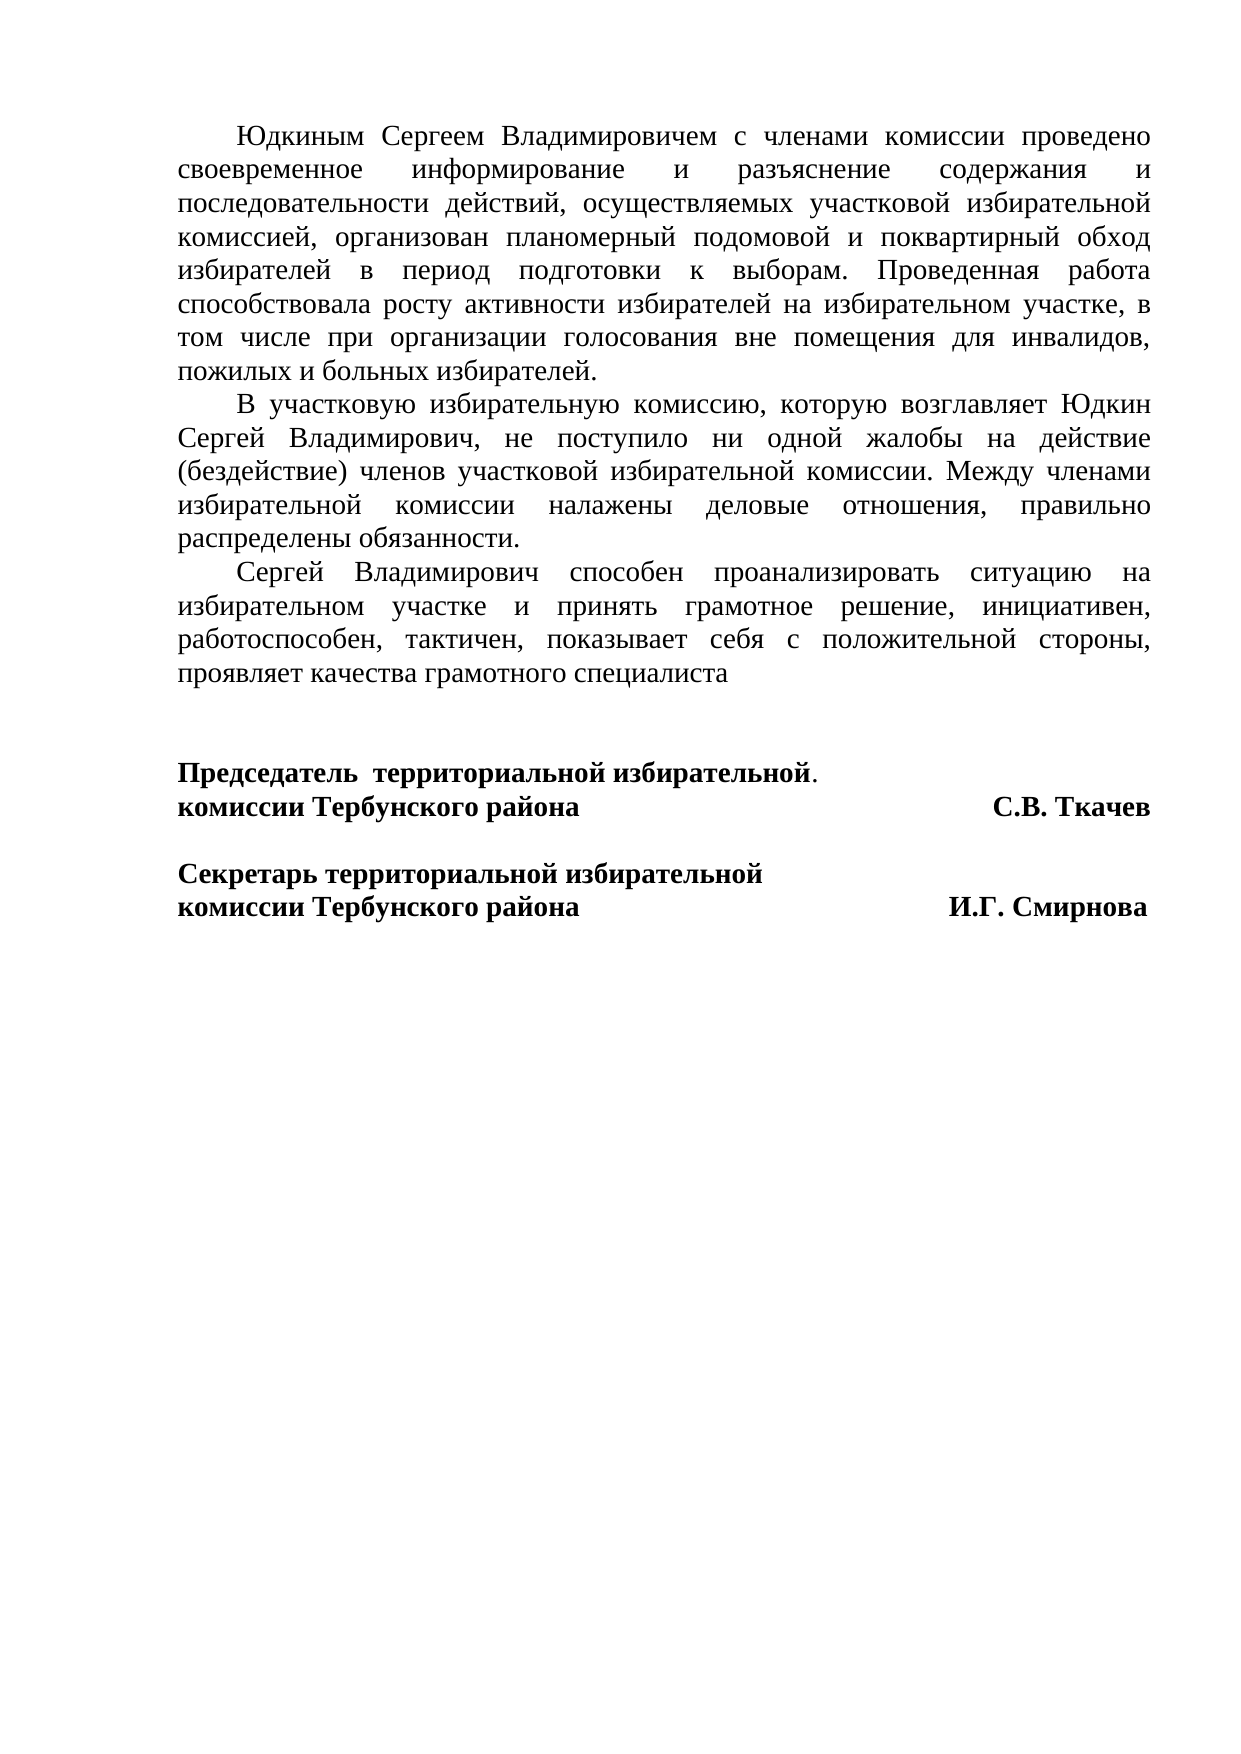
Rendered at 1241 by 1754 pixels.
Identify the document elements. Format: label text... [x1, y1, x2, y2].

text комиссии Тербунского района С.В. Ткачев [177, 789, 1152, 822]
text Председатель территориальной избирательной. [177, 755, 1152, 789]
text Секретарь территориальной избирательной [177, 856, 1152, 889]
text Сергей Владимирович способен проанализировать ситуацию на избирательном участке и принять грамотное решение, инициативен, работоспособен, тактичен, показывает себя с положительной стороны, проявляет качества грамотного специалиста [177, 554, 1152, 688]
text В участковую избирательную комиссию, которую возглавляет Юдкин Сергей Владимирович, не поступило ни одной жалобы на действие (бездействие) членов участковой избирательной комиссии. Между членами избирательной комиссии налажены деловые отношения, правильно распределены обязанности. [177, 386, 1152, 554]
text Юдкиным Сергеем Владимировичем с членами комиссии проведено своевременное информирование и разъяснение содержания и последовательности действий, осуществляемых участковой избирательной комиссией, организован планомерный подомовой и поквартирный обход избирателей в период подготовки к выборам. Проведенная работа способствовала росту активности избирателей на избирательном участке, в том числе при организации голосования вне помещения для инвалидов, пожилых и больных избирателей. [177, 118, 1152, 386]
text комиссии Тербунского района И.Г. Смирнова [177, 889, 1152, 923]
